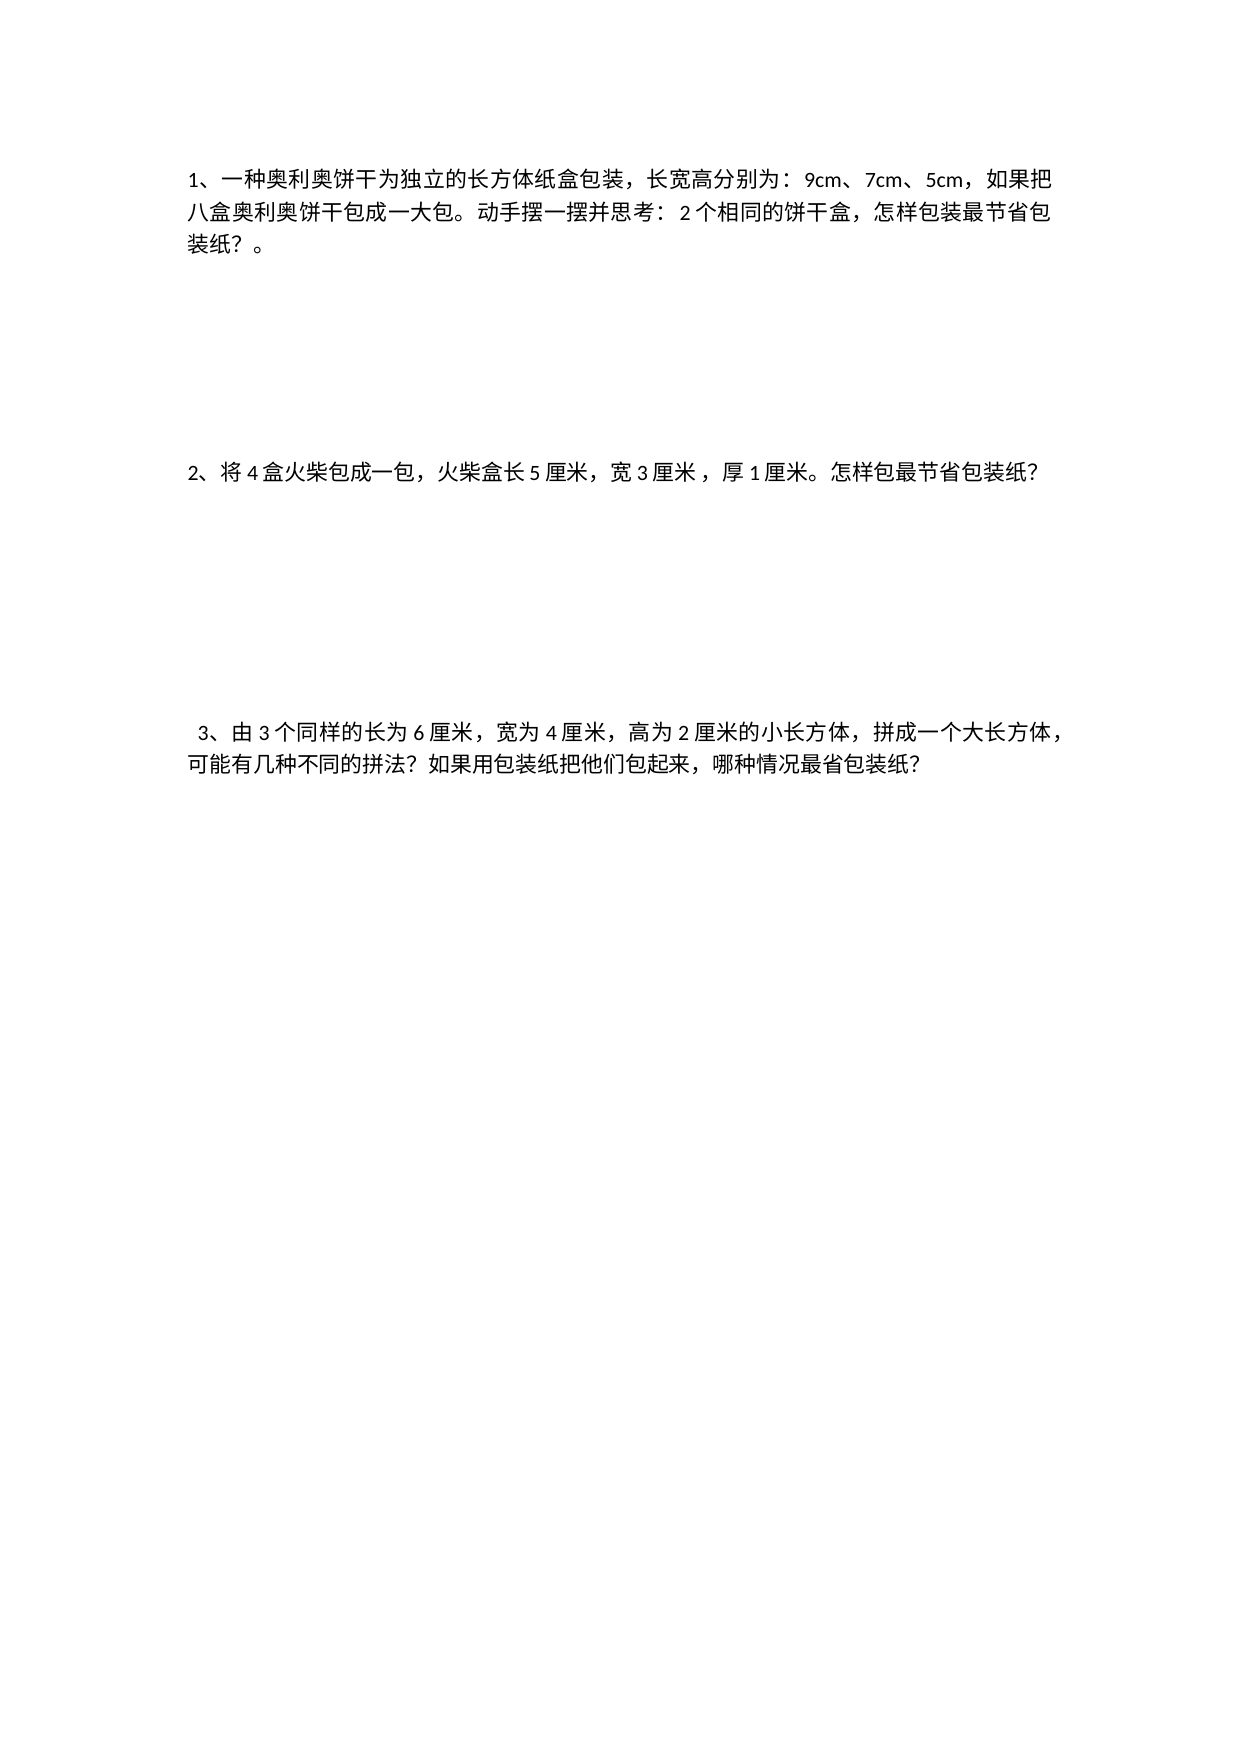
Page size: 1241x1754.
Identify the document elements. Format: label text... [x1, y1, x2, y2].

text 2、将4盒火柴包成一包，火柴盒长5厘米，宽3厘米 ，厚1厘米。怎样包最节省包装纸？ [187, 454, 1053, 487]
text 1、一种奥利奥饼干为独立的长方体纸盒包装，长宽高分别为：9cm、7cm、5cm，如果把八盒奥利奥饼干包成一大包。动手摆一摆并思考：2个相同的饼干盒，怎样包装最节省包装纸？。 [187, 162, 1053, 259]
text 3、由3个同样的长为6厘米，宽为4厘米，高为2厘米的小长方体，拼成一个大长方体，可能有几种不同的拼法？如果用包装纸把他们包起来，哪种情况最省包装纸？ [187, 714, 1053, 779]
